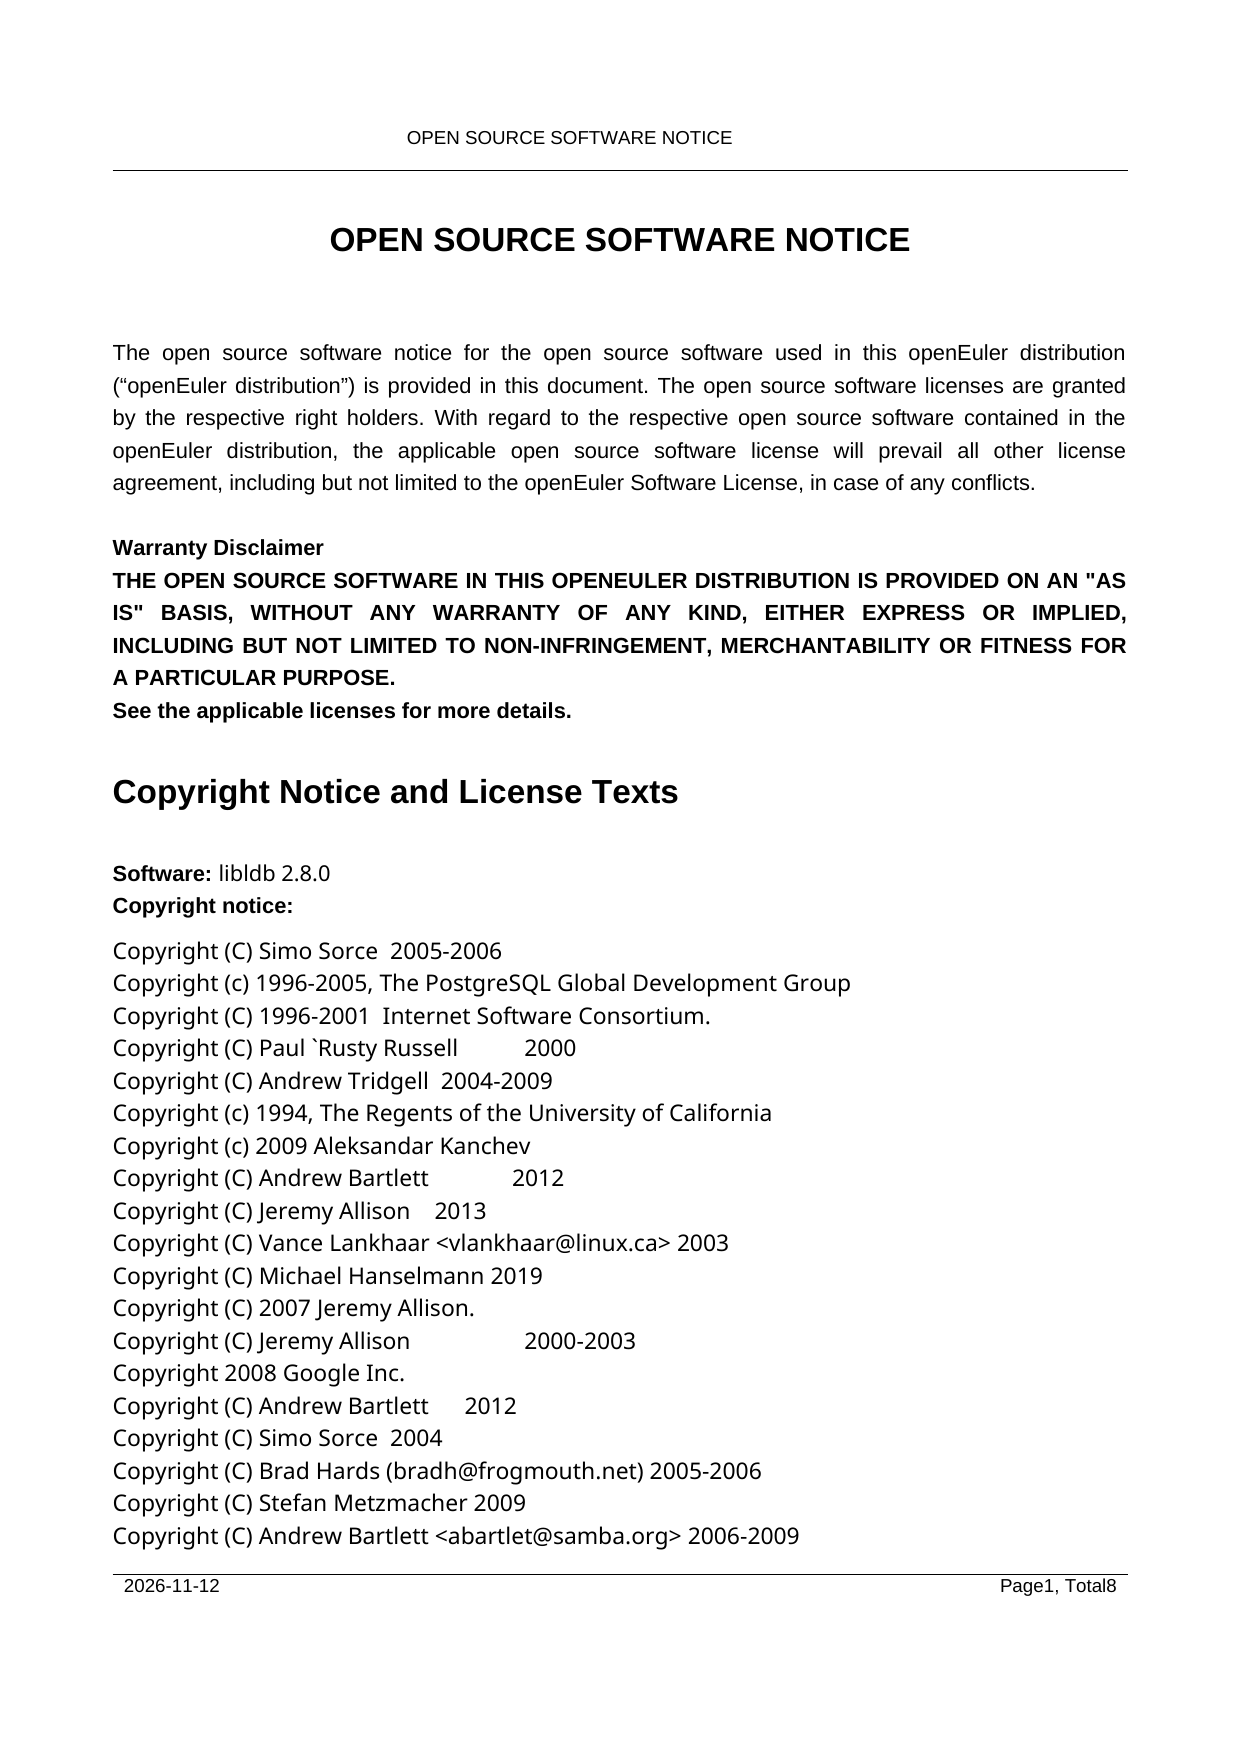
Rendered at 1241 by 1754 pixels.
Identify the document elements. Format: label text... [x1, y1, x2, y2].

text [112, 934, 1128, 1551]
title Software: libldb 2.8.0 [112, 856, 1128, 889]
text The open source software notice for the open source software used in this openEuler distribution (“openEuler distribution”) is provided in this document. The open source software licenses are granted by the respective right holders. With regard to the respective open source software contained in the openEuler distribution, the applicable open source software license will prevail all other license agreement, including but not limited to the openEuler Software License, in case of any conflicts. [112, 336, 1128, 499]
text Warranty Disclaimer [112, 531, 1128, 564]
text THE OPEN SOURCE SOFTWARE IN THIS OPENEULER DISTRIBUTION IS PROVIDED ON AN "AS IS" BASIS, WITHOUT ANY WARRANTY OF ANY KIND, EITHER EXPRESS OR IMPLIED, INCLUDING BUT NOT LIMITED TO NON-INFRINGEMENT, MERCHANTABILITY OR FITNESS FOR A PARTICULAR PURPOSE. See the applicable licenses for more details. [112, 564, 1128, 726]
text OPEN SOURCE SOFTWARE NOTICE [112, 206, 1128, 271]
text Copyright notice: [112, 889, 1128, 921]
text Copyright Notice and License Texts [112, 759, 1128, 824]
